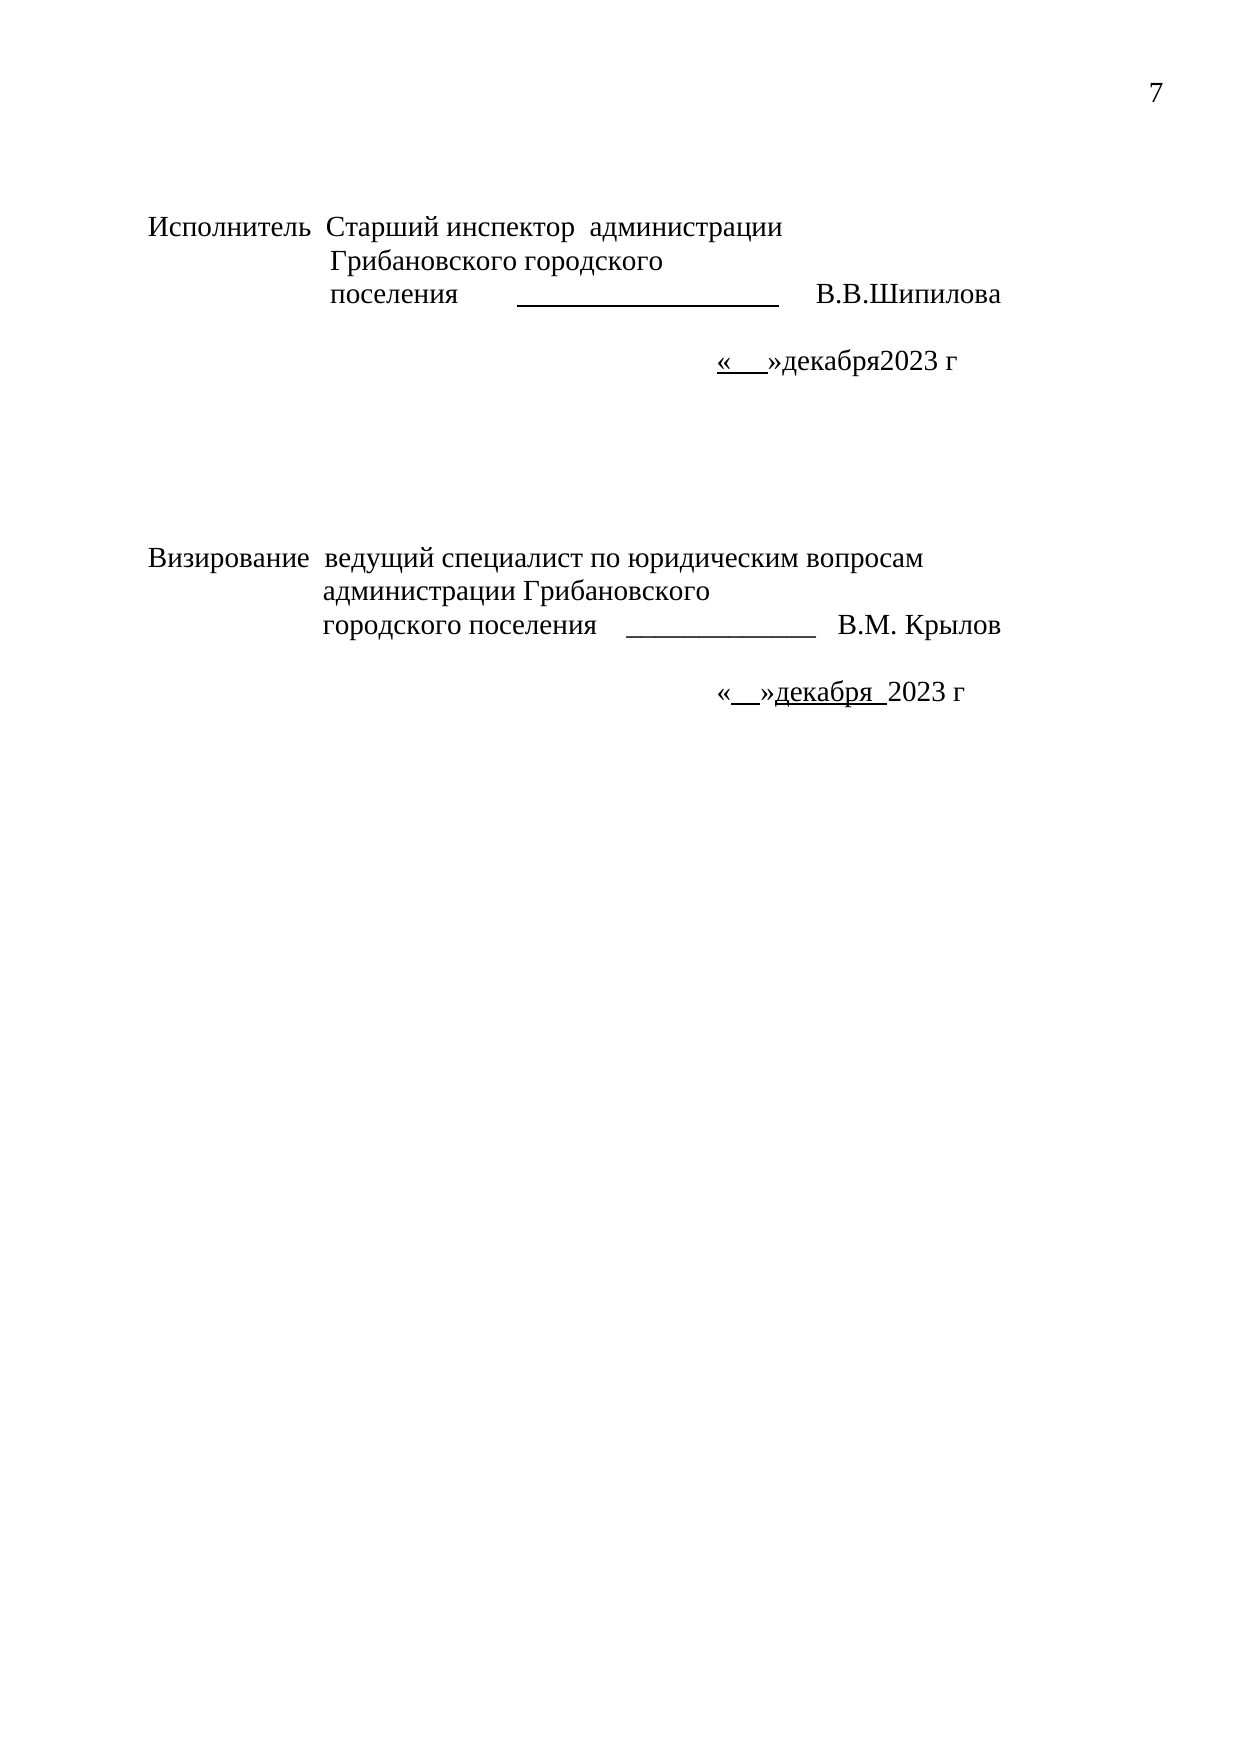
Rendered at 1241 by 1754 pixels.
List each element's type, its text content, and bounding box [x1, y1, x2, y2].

text « »декабря 2023 г [148, 674, 1163, 707]
text администрации Грибановского [148, 573, 1163, 607]
text поселения В.В.Шипилова [148, 276, 1163, 310]
text городского поселения _____________ В.М. Крылов [148, 607, 1163, 640]
text « »декабря2023 г [148, 343, 1163, 377]
text Исполнитель Старший инспектор администрации [148, 209, 1163, 243]
text Грибановского городского [148, 243, 1163, 276]
text Визирование ведущий специалист по юридическим вопросам [148, 540, 1163, 573]
